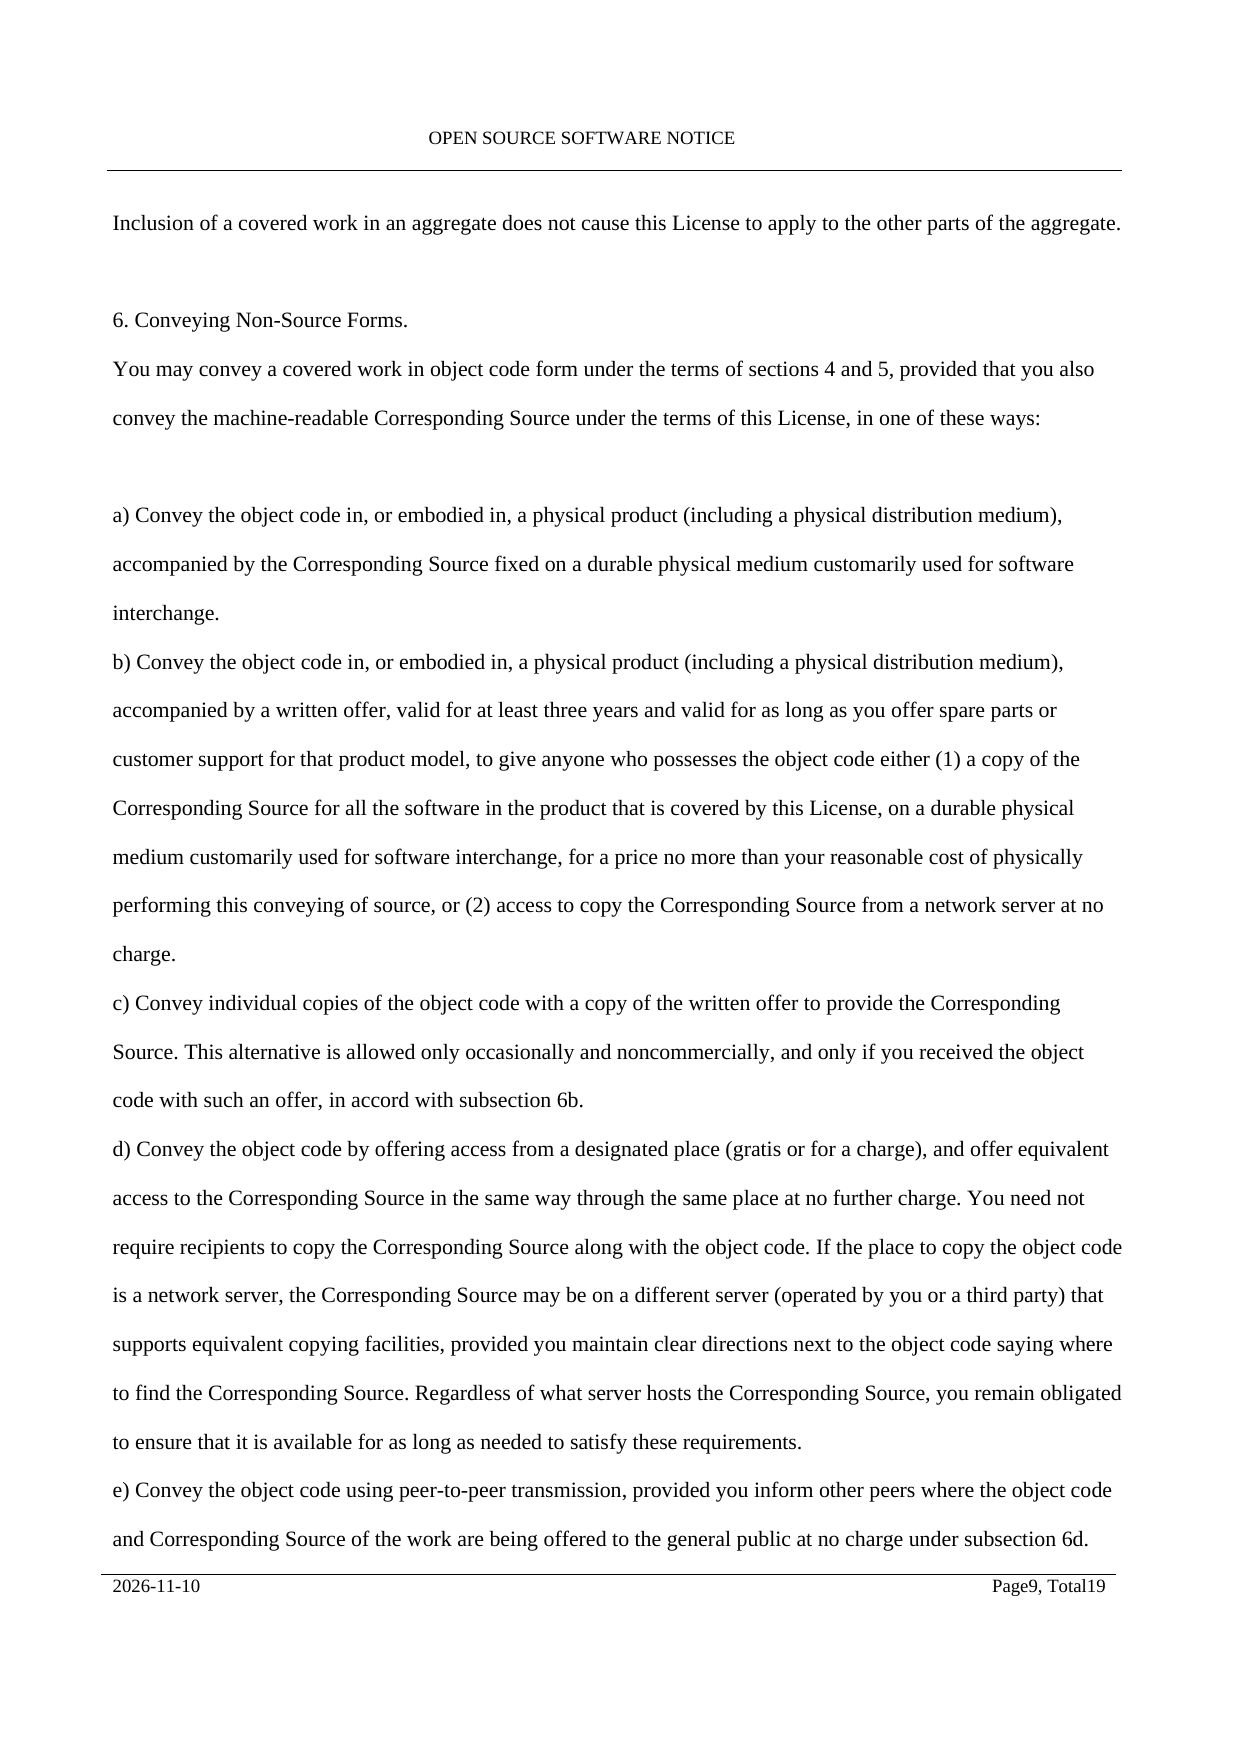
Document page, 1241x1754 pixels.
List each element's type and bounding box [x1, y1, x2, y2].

text [112, 206, 1128, 1555]
